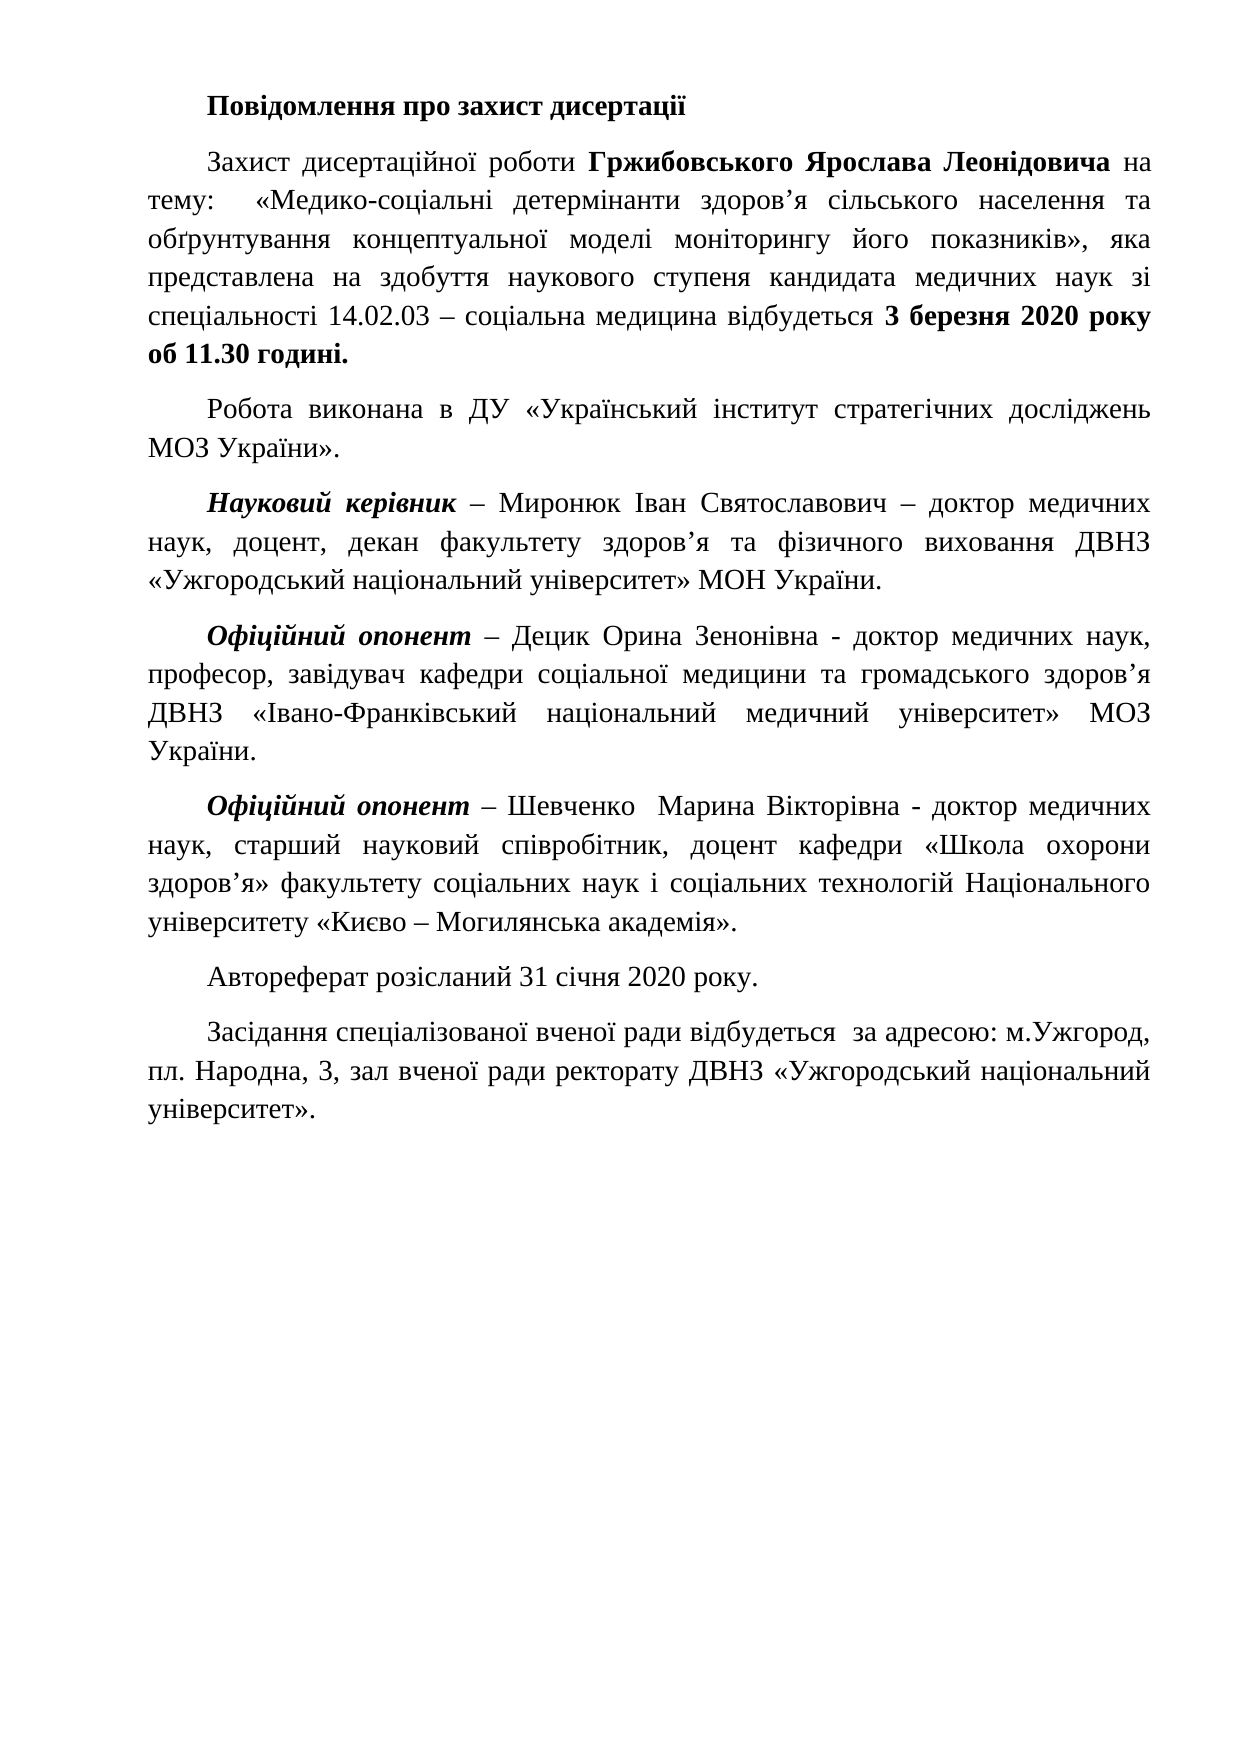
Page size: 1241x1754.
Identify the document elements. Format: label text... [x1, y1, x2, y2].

text Захист дисертаційної роботи Гржибовського Ярослава Леонідовича на тему: «Медико-соціальні детермінанти здоров’я сільського населення та обґрунтування концептуальної моделі моніторингу його показників», яка представлена на здобуття наукового ступеня кандидата медичних наук зі спеціальності 14.02.03 – соціальна медицина відбудеться 3 березня 2020 року об 11.30 годині. [148, 144, 1152, 370]
text Робота виконана в ДУ «Український інститут стратегічних досліджень МОЗ України». [148, 392, 1152, 464]
text Офіційний опонент – Децик Орина Зенонівна - доктор медичних наук, професор, завідувач кафедри соціальної медицини та громадського здоров’я ДВНЗ «Івано-Франківський національний медичний університет» МОЗ України. [148, 618, 1152, 767]
text Науковий керівник – Миронюк Іван Святославович – доктор медичних наук, доцент, декан факультету здоров’я та фізичного виховання ДВНЗ «Ужгородський національний університет» МОН України. [148, 485, 1152, 596]
text Офіційний опонент – Шевченко Марина Вікторівна - доктор медичних наук, старший науковий співробітник, доцент кафедри «Школа охорони здоров’я» факультету соціальних наук і соціальних технологій Національного університету «Києво – Могилянська академія». [148, 788, 1152, 938]
text Засідання спеціалізованої вченої ради відбудеться за адресою: м.Ужгород, пл. Народна, 3, зал вченої ради ректорату ДВНЗ «Ужгородський національний університет». [148, 1014, 1152, 1125]
text Автореферат розісланий 31 січня 2020 року. [148, 959, 1152, 993]
text Повідомлення про захист дисертації [148, 88, 1152, 122]
